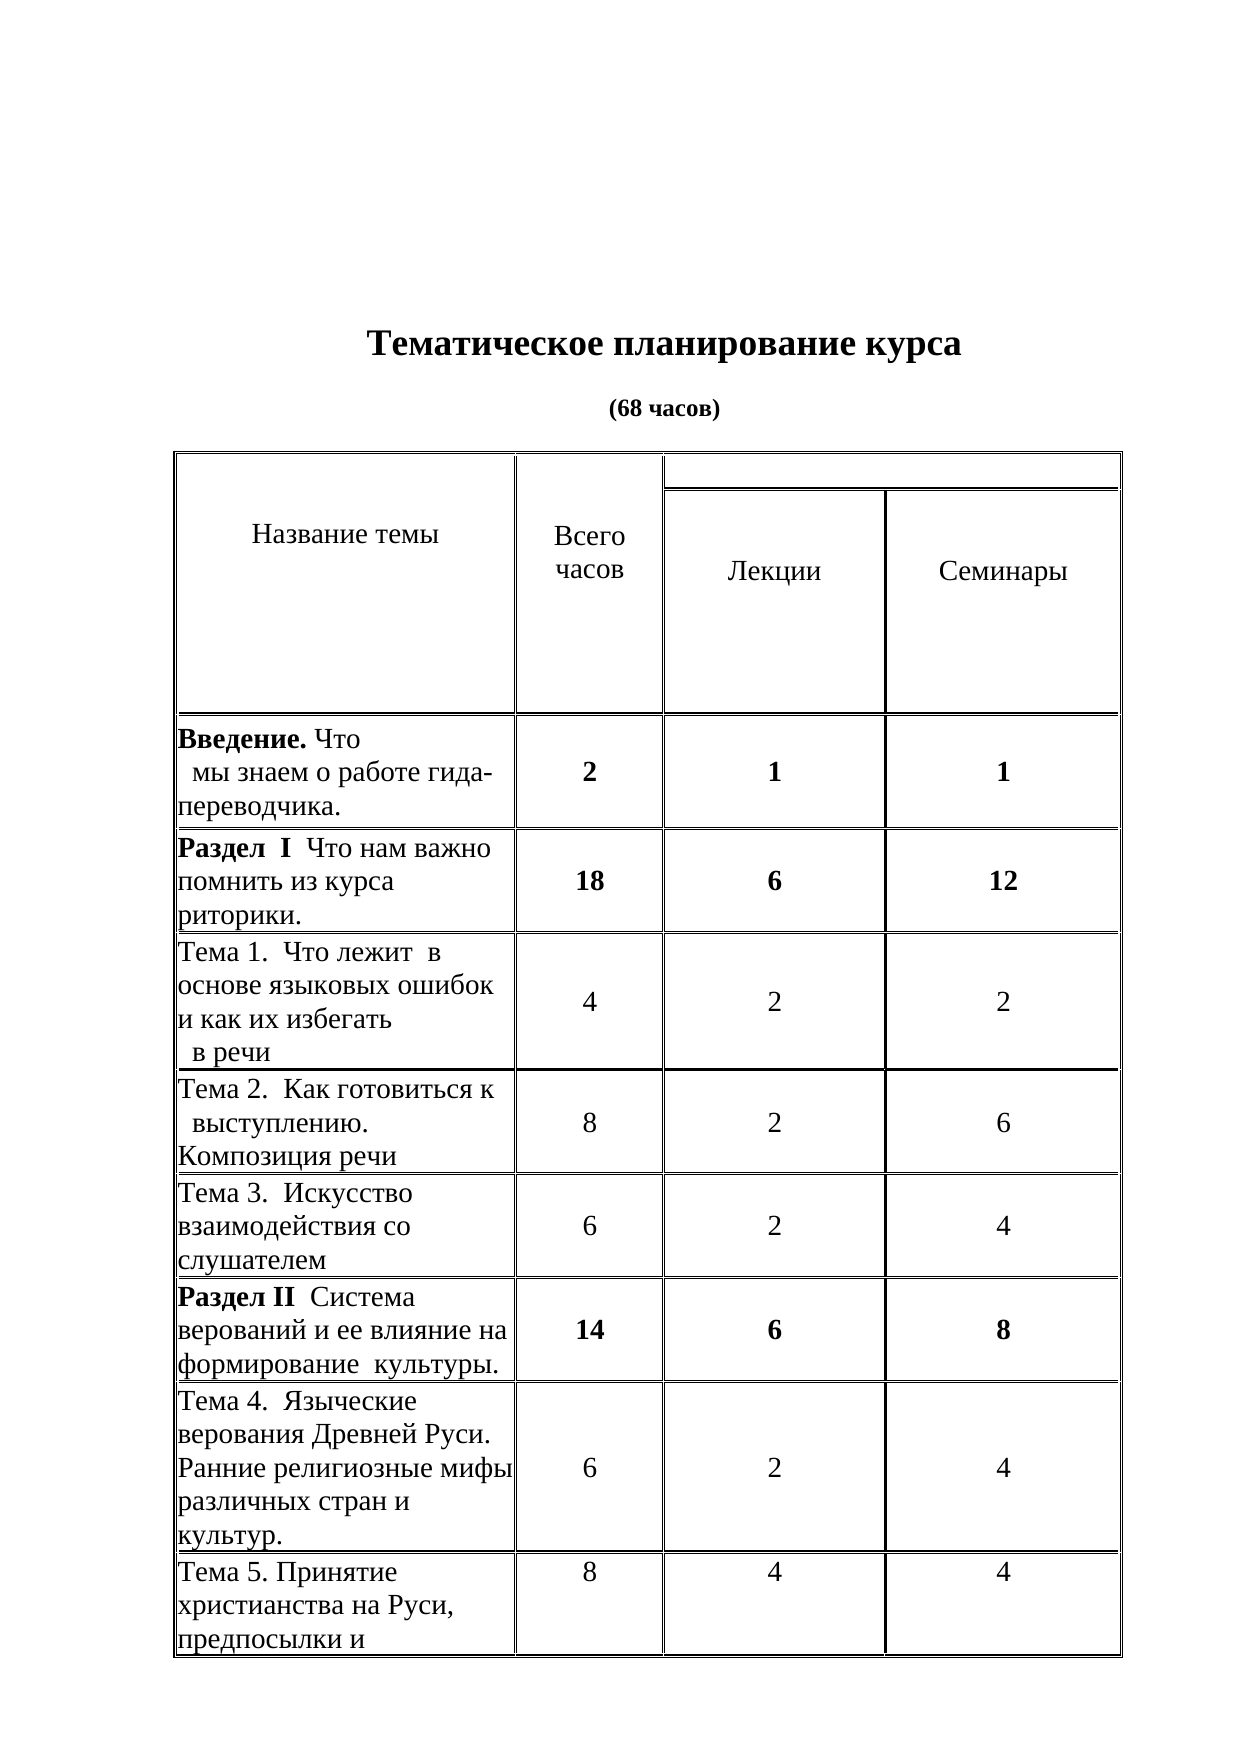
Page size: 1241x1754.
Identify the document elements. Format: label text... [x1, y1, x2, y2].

text Тематическое планирование курса [177, 320, 1152, 363]
table_cell 6 [887, 1068, 1121, 1172]
table_cell 4 [885, 1172, 1121, 1276]
table_header [664, 454, 1120, 487]
table_cell 2 [665, 1175, 884, 1276]
table_cell Тема 1. Что лежит в основе языковых ошибок и как их избегать в речи [175, 931, 516, 1068]
table_cell Лекции [665, 491, 884, 712]
table_cell 2 [665, 1383, 884, 1550]
table_cell 2 [885, 931, 1121, 1068]
table_cell 6 [665, 1279, 884, 1379]
table_cell 2 [665, 1071, 884, 1172]
table_cell Тема 3. Искусство взаимодействия со слушателем [175, 1172, 516, 1276]
table_cell Тема 2. Как готовиться к выступлению. Композиция речи [175, 1068, 514, 1172]
table_cell 8 [516, 1554, 664, 1654]
table_cell 8 [517, 1071, 662, 1172]
table_cell 6 [665, 830, 884, 931]
table_cell 4 [885, 1550, 1120, 1654]
table_cell Семинары [887, 487, 1120, 712]
table_cell Введение. Что мы знаем о работе гида-переводчика. [177, 712, 514, 827]
table_cell Тема 4. Языческие верования Древней Руси. Ранние религиозные мифы различных стран и культур. [177, 1380, 514, 1550]
table_header Всего часов [516, 454, 664, 712]
table_cell 2 [665, 934, 884, 1068]
table_cell 4 [664, 1554, 885, 1654]
table_cell 2 [517, 716, 662, 827]
table_cell 4 [887, 1380, 1120, 1550]
table_cell 6 [517, 1175, 662, 1276]
table_cell 1 [665, 716, 884, 827]
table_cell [177, 1550, 516, 1654]
table_cell 8 [885, 1276, 1121, 1379]
table_cell 6 [517, 1383, 662, 1550]
table_cell 1 [887, 712, 1120, 827]
table_header Название темы [177, 454, 516, 712]
table_cell Раздел II Система верований и ее влияние на формирование культуры. [175, 1276, 516, 1379]
table_cell 12 [885, 827, 1121, 931]
table_cell 14 [517, 1279, 662, 1379]
table_cell 4 [517, 934, 662, 1068]
table_cell Раздел I Что нам важно помнить из курса риторики. [175, 827, 516, 931]
text (68 часов) [177, 393, 1152, 421]
table_cell 18 [517, 830, 662, 931]
